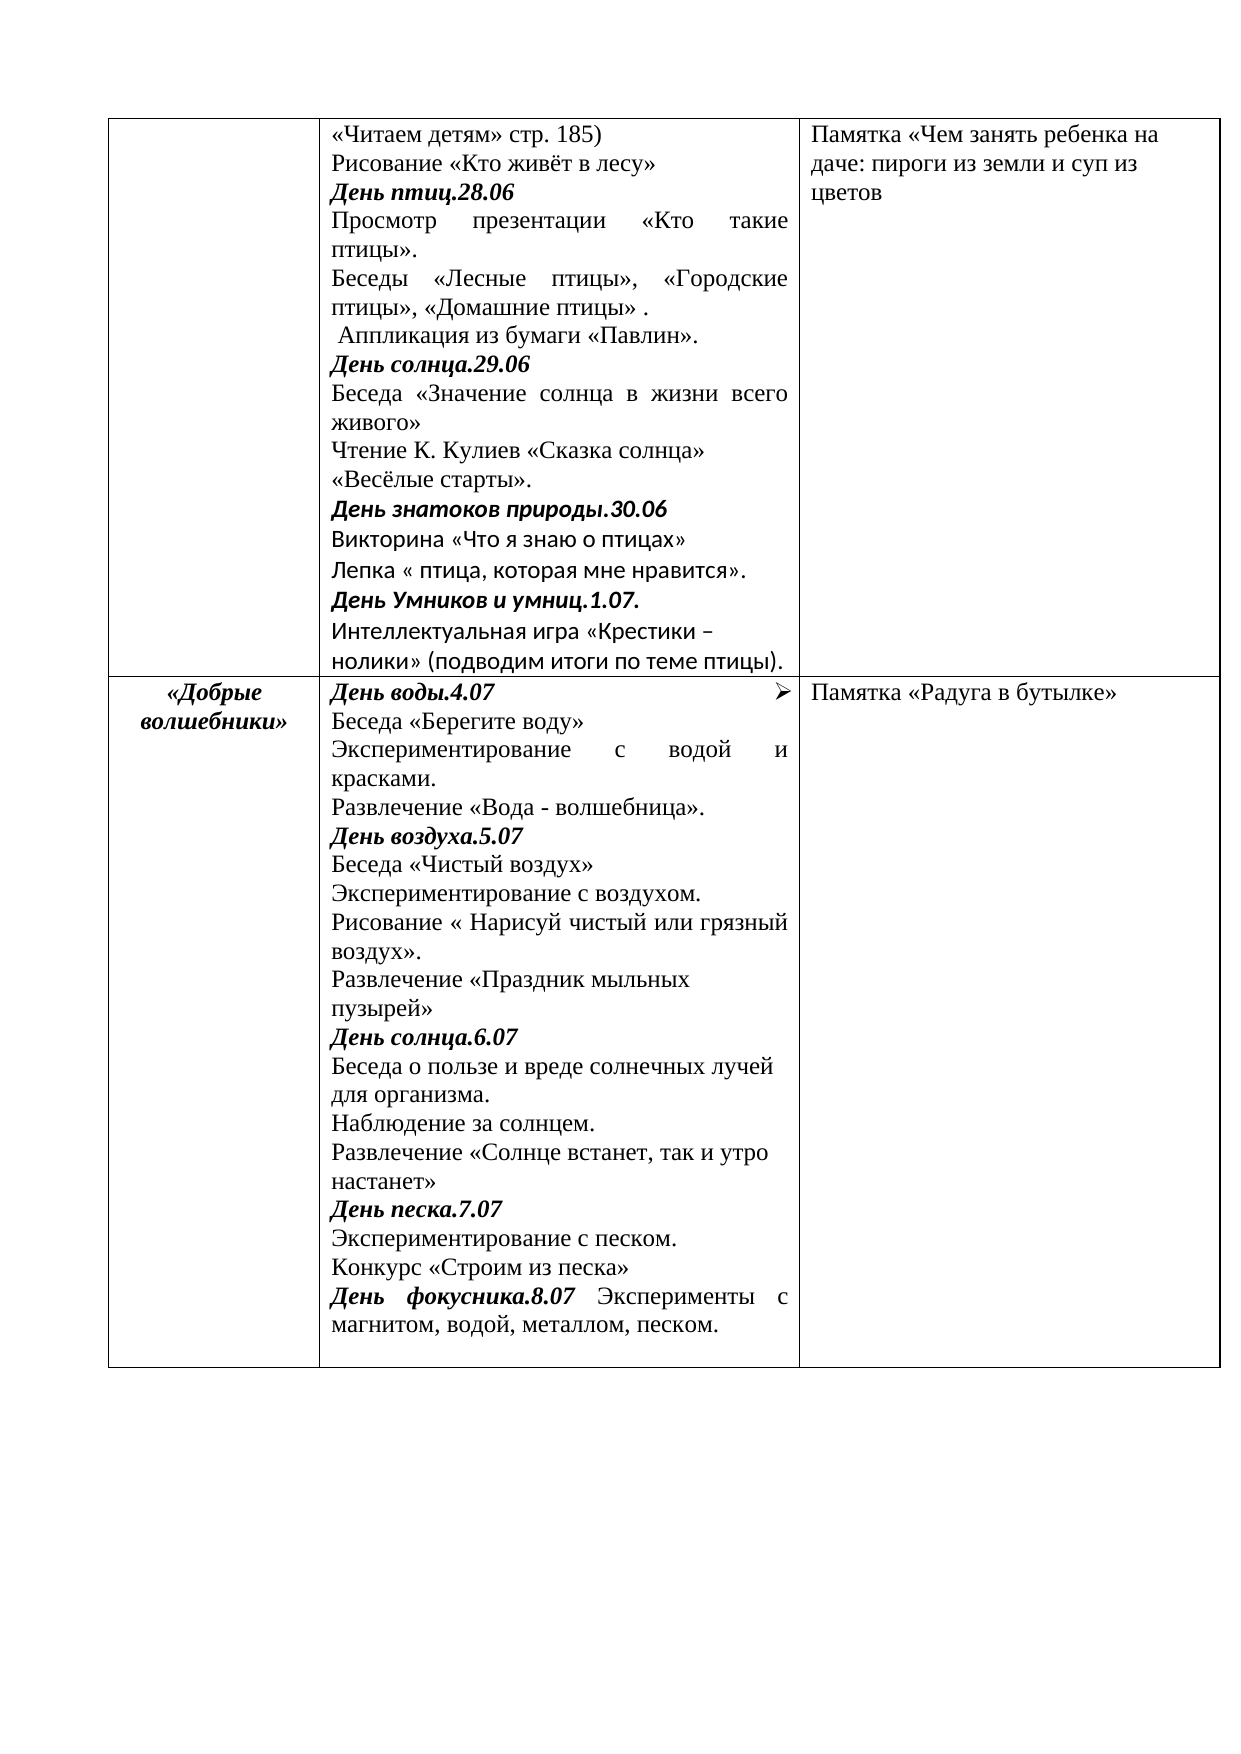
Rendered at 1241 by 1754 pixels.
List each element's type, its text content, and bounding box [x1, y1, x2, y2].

table_cell «Добрые волшебники» [109, 677, 319, 1367]
table_cell День воды.4.07 Беседа «Берегите воду» Экспериментирование с водой и красками. Развлечение «Вода - волшебница». День воздуха.5.07 Беседа «Чистый воздух» Экспериментирование с воздухом. Рисование « Нарисуй чистый или грязный воздух». Развлечение «Праздник мыльных пузырей» День солнца.6.07 Беседа о пользе и вреде солнечных лучей для организма. Наблюдение за солнцем. Развлечение «Солнце встанет, так и утро настанет» День песка.7.07 Экспериментирование с песком. Конкурс «Строим из песка» День фокусника.8.07 Эксперименты с магнитом, водой, металлом, песком. [320, 677, 799, 1367]
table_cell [800, 119, 1219, 676]
table_cell Памятка «Радуга в бутылке» [800, 677, 1219, 1367]
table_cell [109, 119, 319, 676]
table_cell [320, 119, 799, 676]
